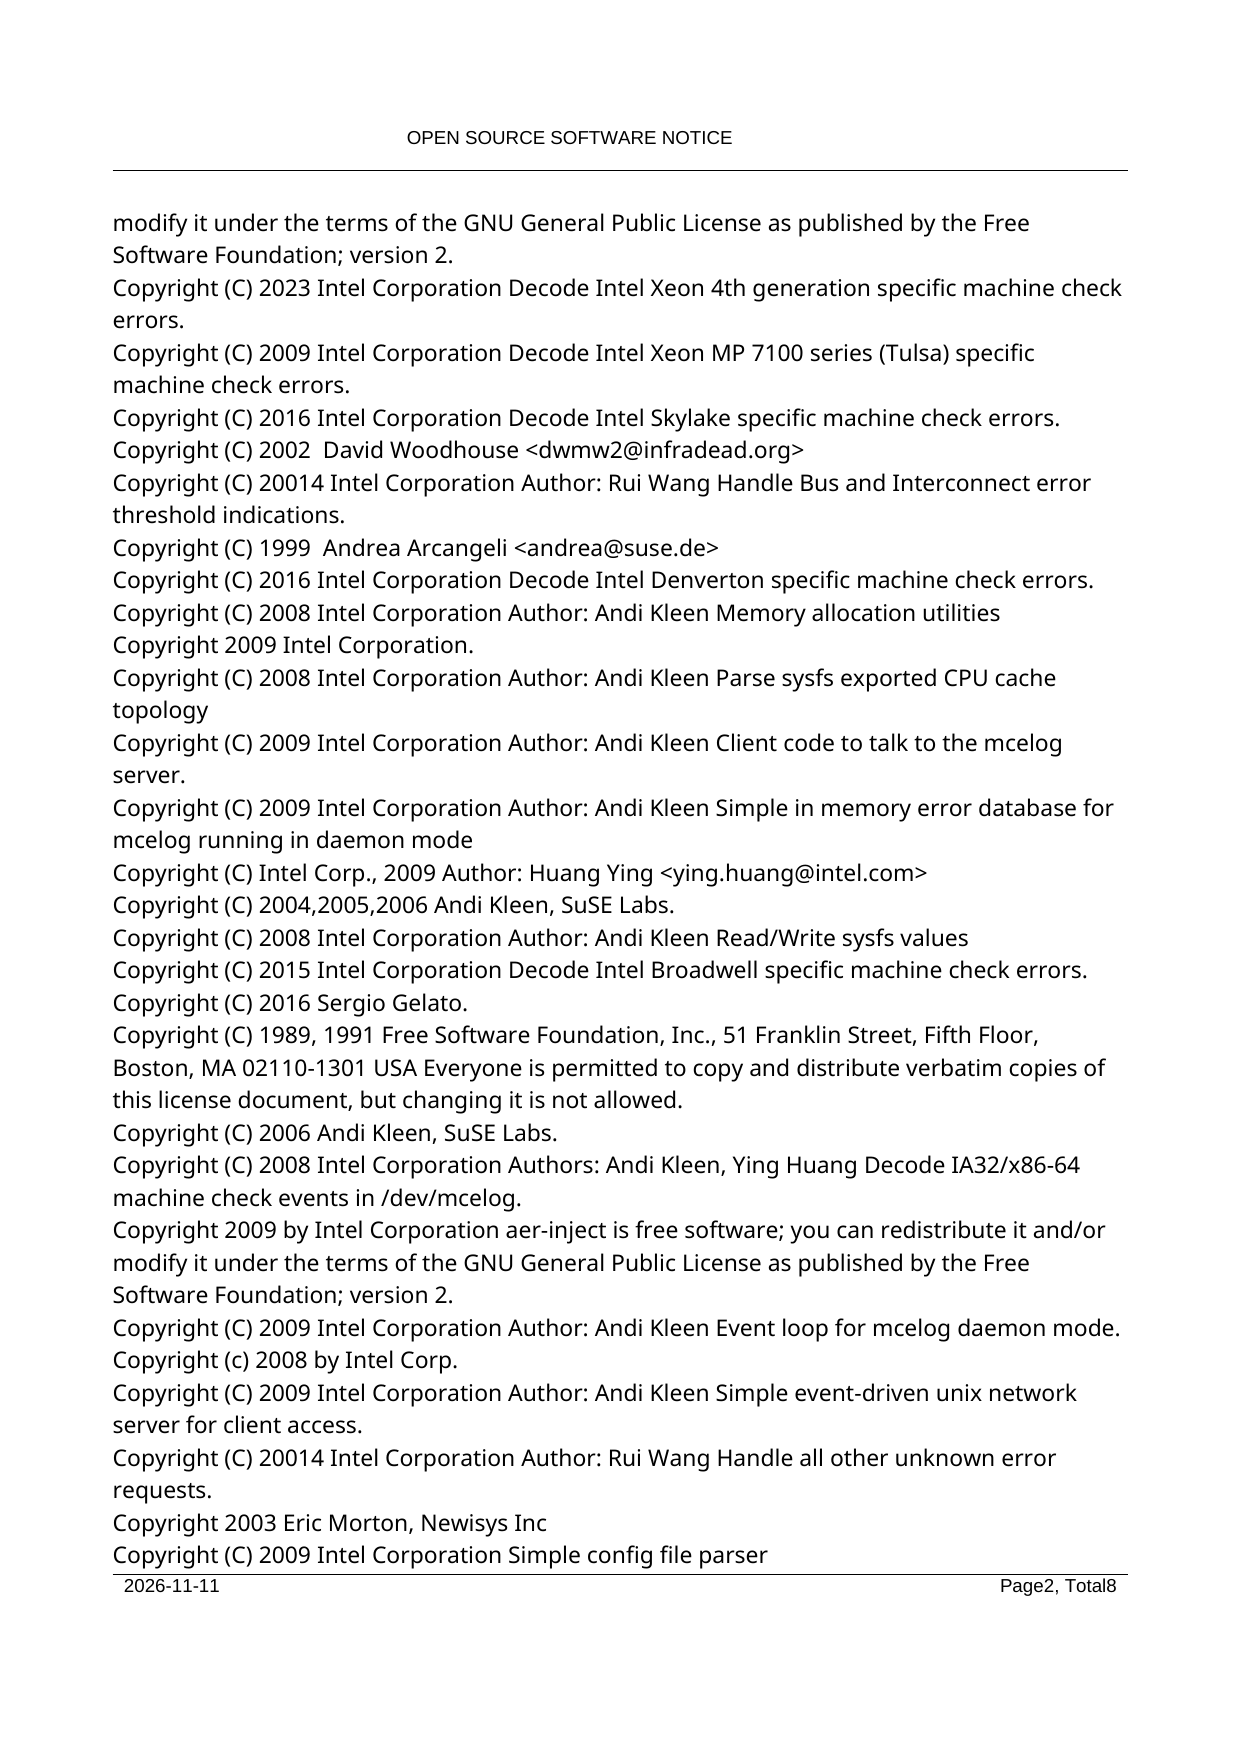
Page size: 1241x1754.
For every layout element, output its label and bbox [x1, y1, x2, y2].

text [112, 206, 1128, 1571]
